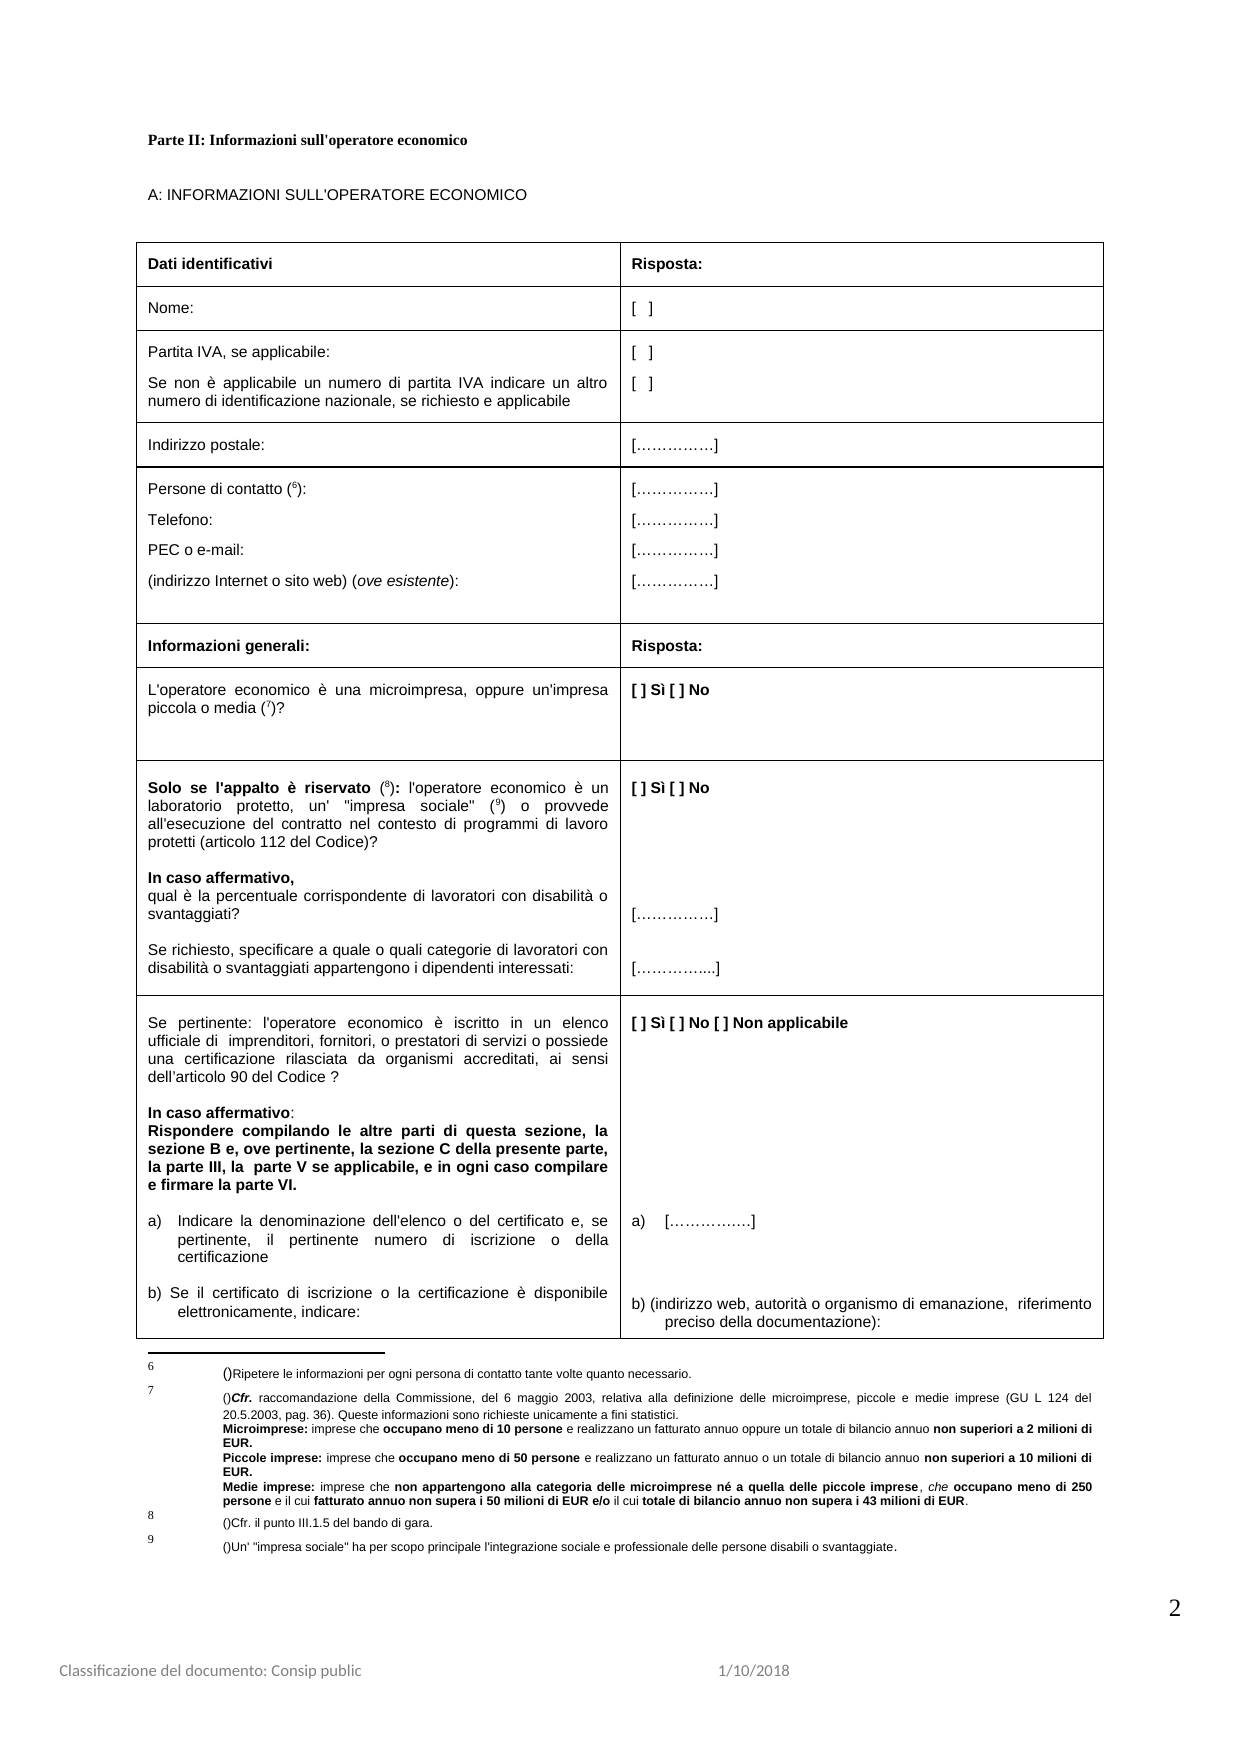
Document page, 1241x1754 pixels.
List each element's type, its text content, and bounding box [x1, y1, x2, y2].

title A: Informazioni sull'operatore economico [148, 186, 1093, 204]
table_cell Partita IVA, se applicabile: Se non è applicabile un numero di partita IVA indicare un altro numero di identificazione nazionale, se richiesto e applicabile [137, 331, 620, 422]
table_cell L'operatore economico è una microimpresa, oppure un'impresa piccola o media ()? [137, 668, 620, 759]
table_cell [ ] Sì [ ] No [621, 668, 1103, 759]
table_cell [621, 996, 1103, 1338]
table_cell [……………] [621, 423, 1103, 466]
table_cell Persone di contatto (): Telefono: PEC o e-mail: (indirizzo Internet o sito web) (ove esistente): [137, 468, 620, 623]
table_header Dati identificativi [137, 243, 620, 286]
table_cell [ ] [621, 287, 1103, 330]
table_cell Nome: [137, 287, 620, 330]
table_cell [137, 996, 620, 1338]
table_cell Risposta: [621, 624, 1103, 667]
table_cell [ ] [ ] [621, 331, 1103, 422]
table_cell Informazioni generali: [137, 624, 620, 667]
table_cell Solo se l'appalto è riservato (): l'operatore economico è un laboratorio protetto, un' "impresa sociale" () o provvede all'esecuzione del contratto nel contesto di programmi di lavoro protetti (articolo 112 del Codice)? In caso affermativo, qual è la percentuale corrispondente di lavoratori con disabilità o svantaggiati? Se richiesto, specificare a quale o quali categorie di lavoratori con disabilità o svantaggiati appartengono i dipendenti interessati: [137, 761, 620, 995]
table_cell [ ] Sì [ ] No [……………] […………....] [621, 761, 1103, 995]
table_cell Indirizzo postale: [137, 423, 620, 466]
table_header Risposta: [621, 243, 1103, 286]
title Parte II: Informazioni sull'operatore economico [148, 131, 1093, 148]
table_cell [……………] [……………] [……………] [……………] [621, 468, 1103, 623]
